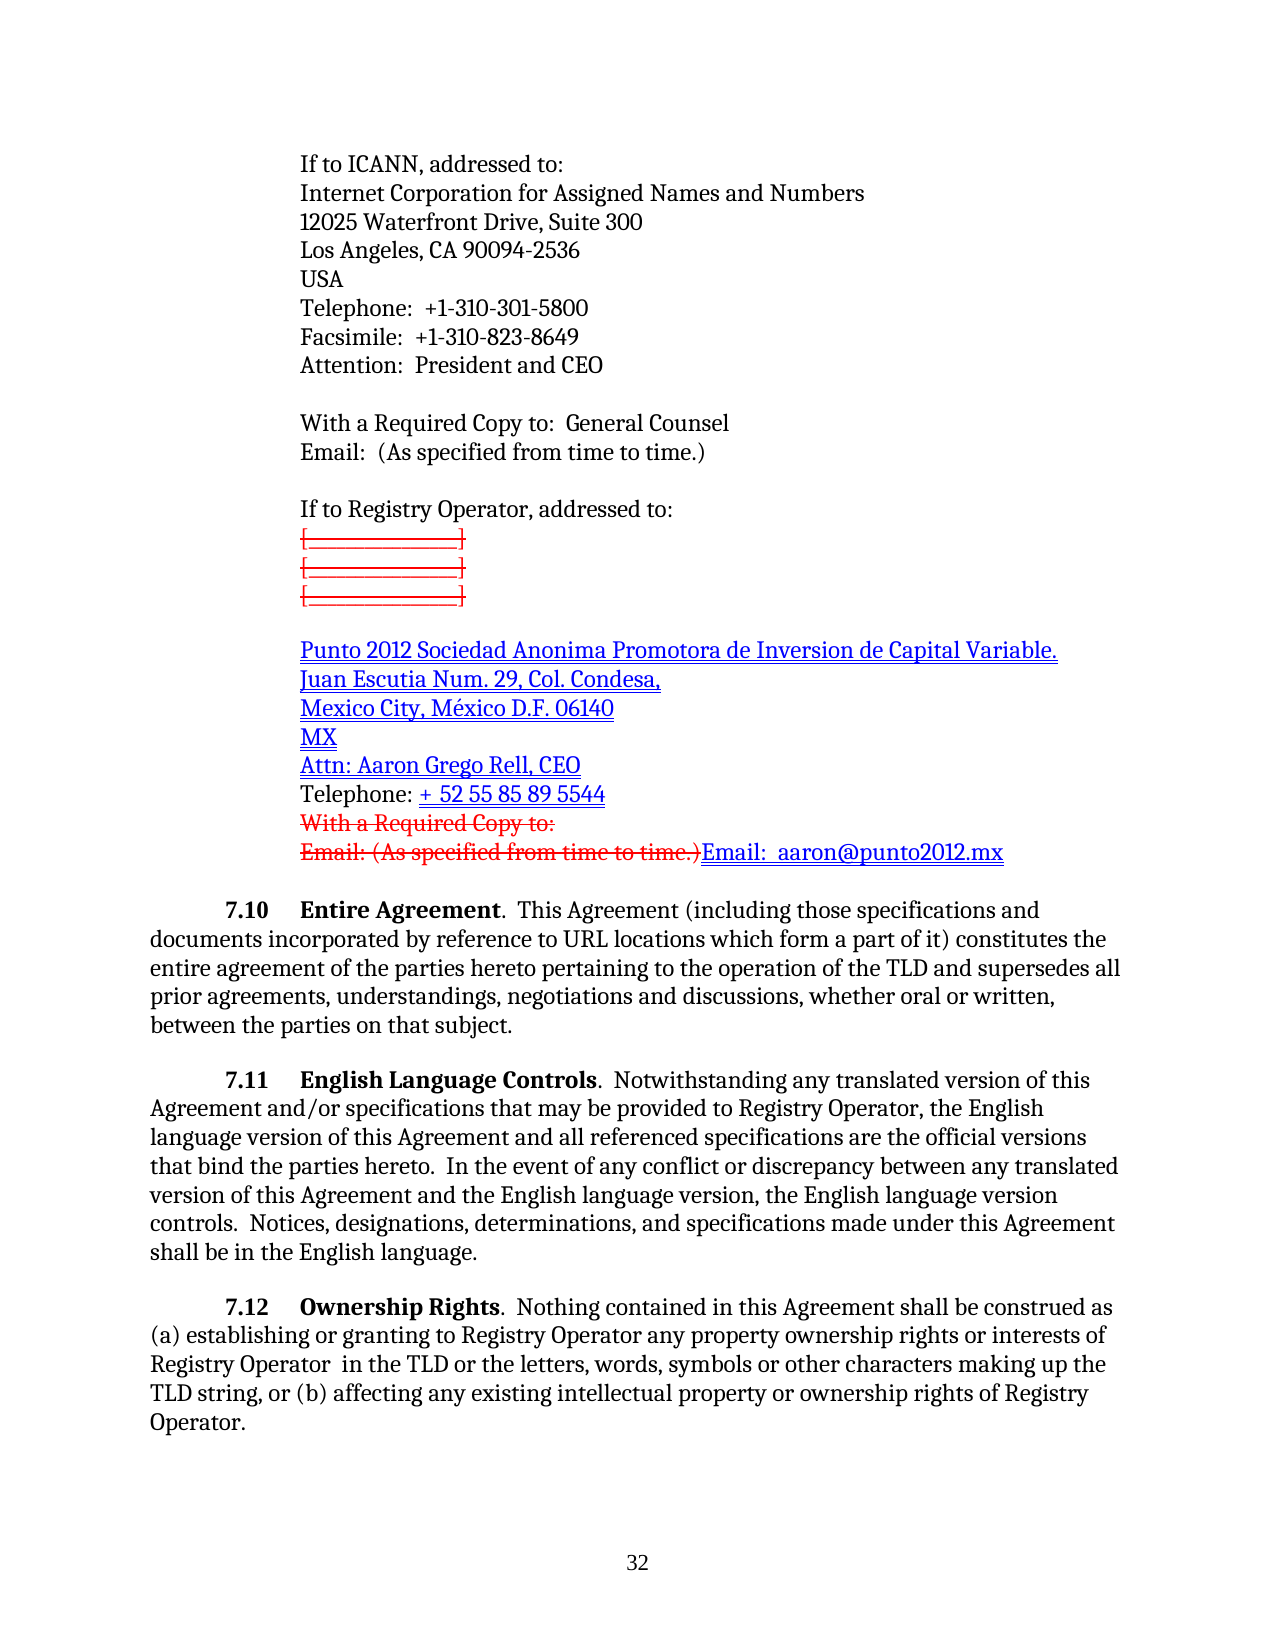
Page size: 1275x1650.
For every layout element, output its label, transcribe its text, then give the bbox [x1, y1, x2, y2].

text English Language Controls. Notwithstanding any translated version of this Agreement and/or specifications that may be provided to Registry Operator, the English language version of this Agreement and all referenced specifications are the official versions that bind the parties hereto. In the event of any conflict or discrepancy between any translated version of this Agreement and the English language version, the English language version controls. Notices, designations, determinations, and specifications made under this Agreement shall be in the English language. [150, 1065, 1125, 1267]
text Entire Agreement. This Agreement (including those specifications and documents incorporated by reference to URL locations which form a part of it) constitutes the entire agreement of the parties hereto pertaining to the operation of the TLD and supersedes all prior agreements, understandings, negotiations and discussions, whether oral or written, between the parties on that subject. [150, 895, 1125, 1040]
text Telephone: + 52 55 85 89 5544 [300, 780, 1125, 809]
text Juan Escutia Num. 29, Col. Condesa, [225, 665, 1125, 694]
text Ownership Rights. Nothing contained in this Agreement shall be construed as (a) establishing or granting to Registry Operator any property ownership rights or interests of Registry Operator in the TLD or the letters, words, symbols or other characters making up the TLD string, or (b) affecting any existing intellectual property or ownership rights of Registry Operator. [150, 1292, 1125, 1436]
text MX [225, 723, 1125, 751]
text USA Telephone: +1-310-301-5800 Facsimile: +1-310-823-8649 Attention: President and CEO With a Required Copy to: General Counsel Email: (As specified from time to time.) If to Registry Operator, addressed to: [________________] [________________] [________________] [300, 265, 1125, 636]
text Punto 2012 Sociedad Anonima Promotora de Inversion de Capital Variable. [300, 636, 1125, 665]
text Attn: Aaron Grego Rell, CEO [225, 751, 1125, 780]
text Mexico City, México D.F. 06140 [225, 694, 1125, 723]
text If to ICANN, addressed to: Internet Corporation for Assigned Names and Numbers 12025 Waterfront Drive, Suite 300 Los Angeles, CA 90094-2536 [300, 150, 1125, 265]
text With a Required Copy to: Email: (As specified from time to time.)Email: aaron@punto2012.mx [300, 809, 1125, 866]
